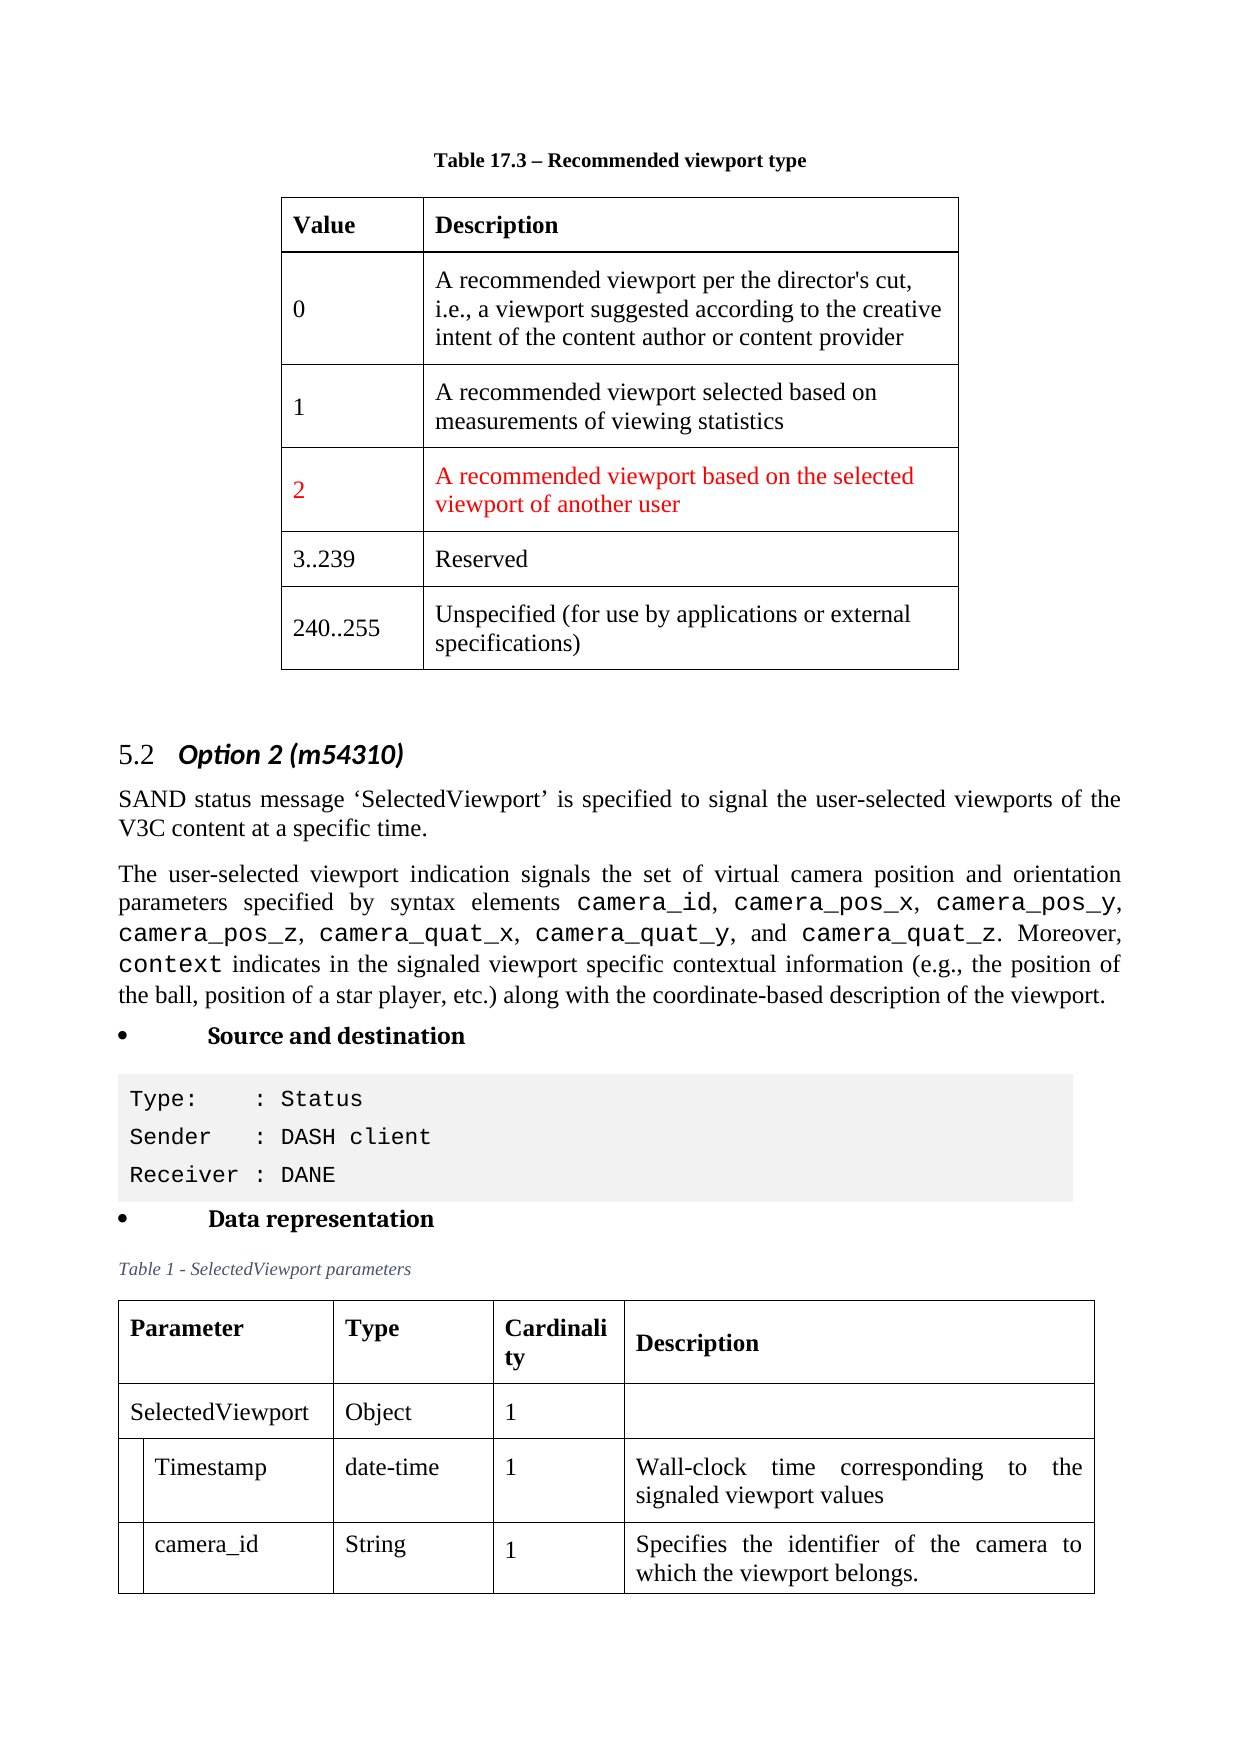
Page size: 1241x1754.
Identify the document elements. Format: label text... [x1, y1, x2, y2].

table_cell Object [334, 1384, 493, 1438]
table_cell String [334, 1523, 493, 1593]
table_cell date-time [334, 1439, 493, 1522]
table_cell 240..255 [282, 587, 423, 669]
table_cell Wall-clock time corresponding to the signaled viewport values [625, 1439, 1094, 1522]
table_cell Unspecified (for use by applications or external specifications) [424, 587, 958, 669]
table_header Parameter [119, 1301, 333, 1383]
subtitle Option 2 (m54310) [118, 736, 1122, 772]
subtitle Data representation [118, 1208, 1122, 1232]
table_cell 3..239 [282, 532, 423, 586]
table_cell 1 [282, 365, 423, 447]
text SAND status message ‘SelectedViewport’ is specified to signal the user-selected viewports of the V3C content at a specific time. [118, 784, 1122, 842]
table_header Type [334, 1301, 493, 1383]
table_header Description [424, 198, 958, 251]
table_cell Specifies the identifier of the camera to which the viewport belongs. [625, 1523, 1094, 1593]
table_cell Timestamp [144, 1439, 333, 1522]
table_header Cardinality [494, 1301, 624, 1383]
table_cell [119, 1523, 143, 1593]
text The user-selected viewport indication signals the set of virtual camera position and orientation parameters specified by syntax elements camera_id, camera_pos_x, camera_pos_y, camera_pos_z, camera_quat_x, camera_quat_y, and camera_quat_z. Moreover, context indicates in the signaled viewport specific contextual information (e.g., the position of the ball, position of a star player, etc.) along with the coordinate-based description of the viewport. [118, 859, 1122, 1009]
table_cell 2 [282, 448, 423, 531]
table_cell A recommended viewport selected based on measurements of viewing statistics [424, 365, 958, 447]
table_cell 1 [494, 1439, 624, 1522]
table_cell camera_id [144, 1523, 333, 1593]
table_cell 0 [282, 253, 423, 364]
text Table 17.3 – Recommended viewport type [118, 148, 1122, 172]
table_header Description [625, 1301, 1094, 1383]
table_cell [119, 1439, 143, 1522]
table_cell 1 [494, 1523, 624, 1593]
table_cell A recommended viewport based on the selected viewport of another user [424, 448, 958, 531]
table_header Type: : Status Sender : DASH client Receiver : DANE [118, 1074, 1073, 1202]
table_cell 1 [494, 1384, 624, 1438]
subtitle Source and destination [118, 1025, 1122, 1049]
table_cell SelectedViewport [119, 1384, 333, 1438]
table_cell A recommended viewport per the director's cut, i.e., a viewport suggested according to the creative intent of the content author or content provider [424, 253, 958, 364]
table_cell Reserved [424, 532, 958, 586]
text Table 1 - SelectedViewport parameters [118, 1257, 1122, 1279]
table_header Value [282, 198, 423, 251]
table_cell [625, 1384, 1094, 1438]
